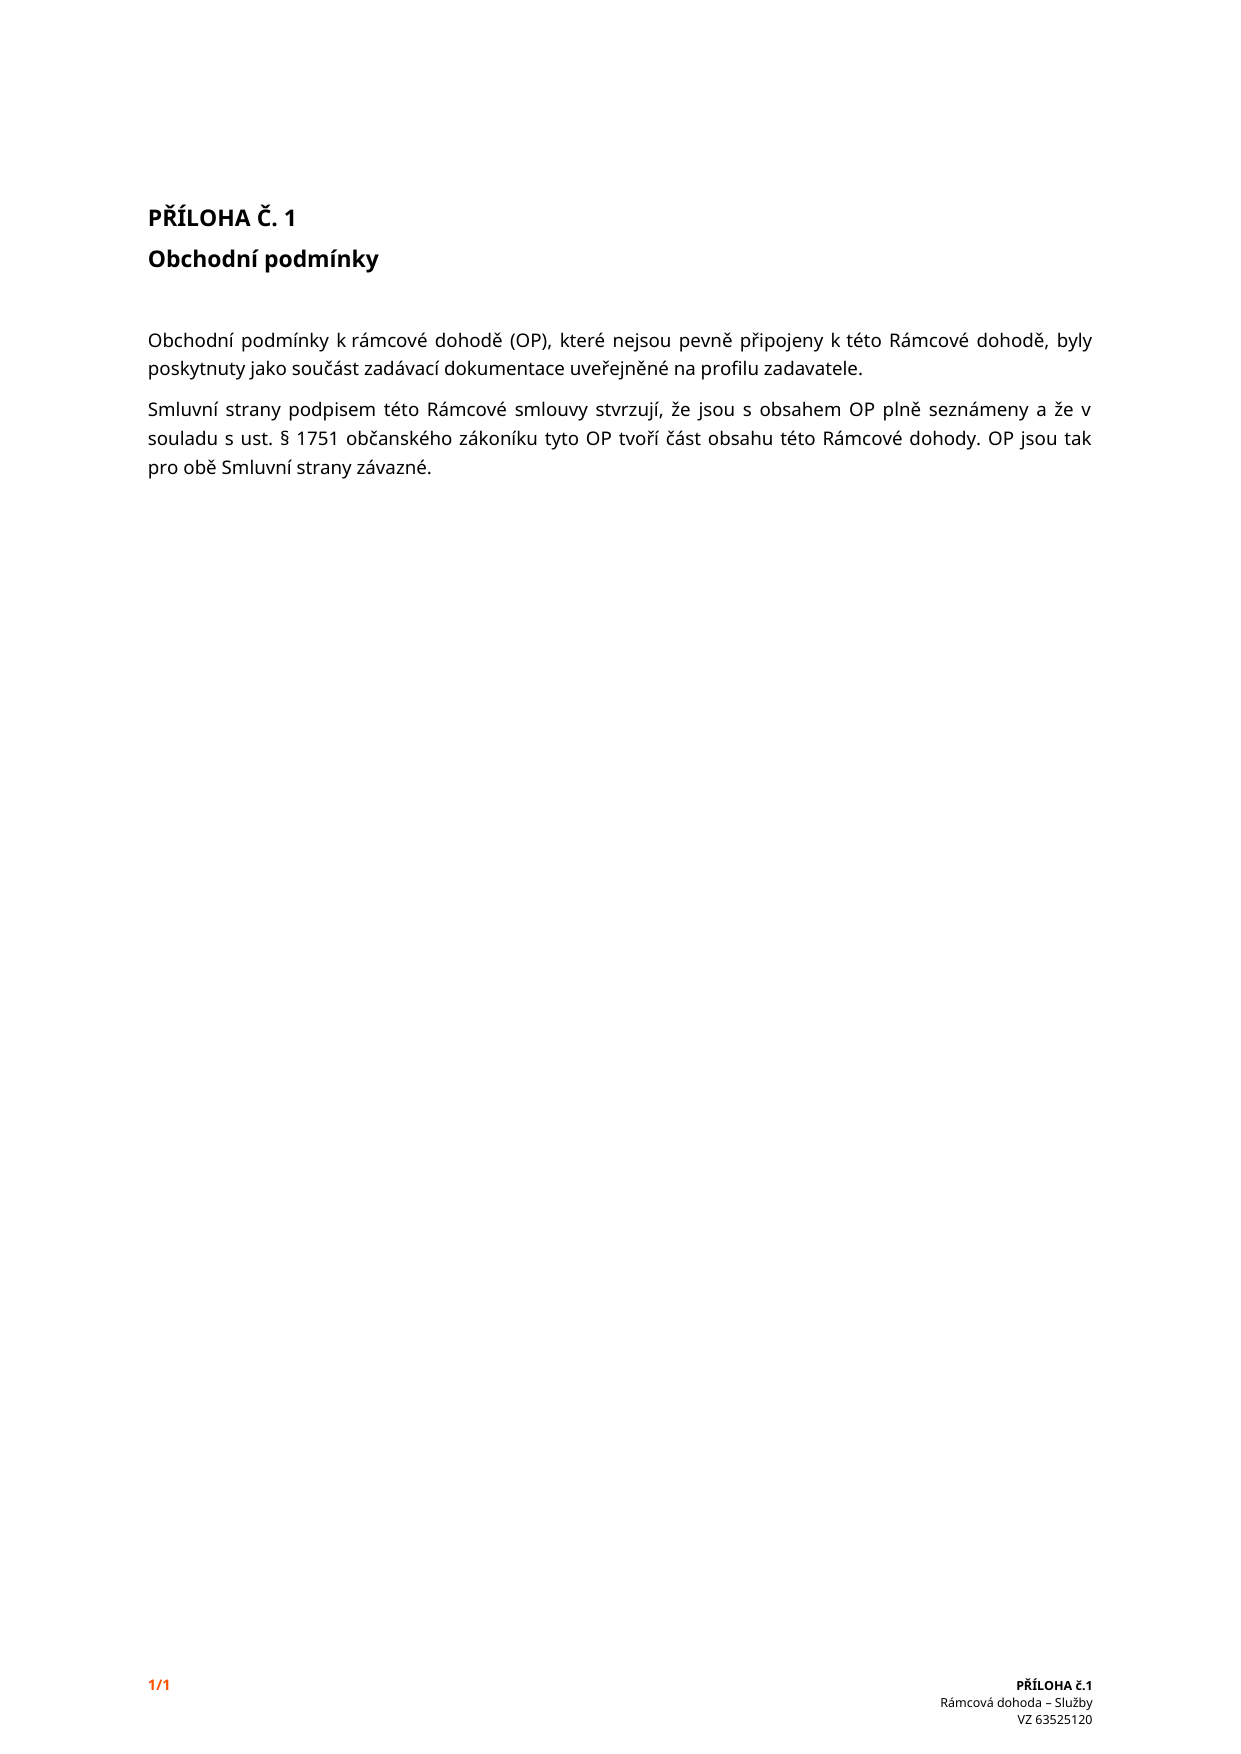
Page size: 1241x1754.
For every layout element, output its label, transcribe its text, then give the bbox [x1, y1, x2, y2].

text Obchodní podmínky [148, 244, 1093, 273]
text Smluvní strany podpisem této Rámcové smlouvy stvrzují, že jsou s obsahem OP plně seznámeny a že v souladu s ust. § 1751 občanského zákoníku tyto OP tvoří část obsahu této Rámcové dohody. OP jsou tak pro obě Smluvní strany závazné. [148, 396, 1093, 480]
text Obchodní podmínky k rámcové dohodě (OP), které nejsou pevně připojeny k této Rámcové dohodě, byly poskytnuty jako součást zadávací dokumentace uveřejněné na profilu zadavatele. [148, 328, 1093, 381]
text Příloha č. 1 [148, 203, 1093, 232]
